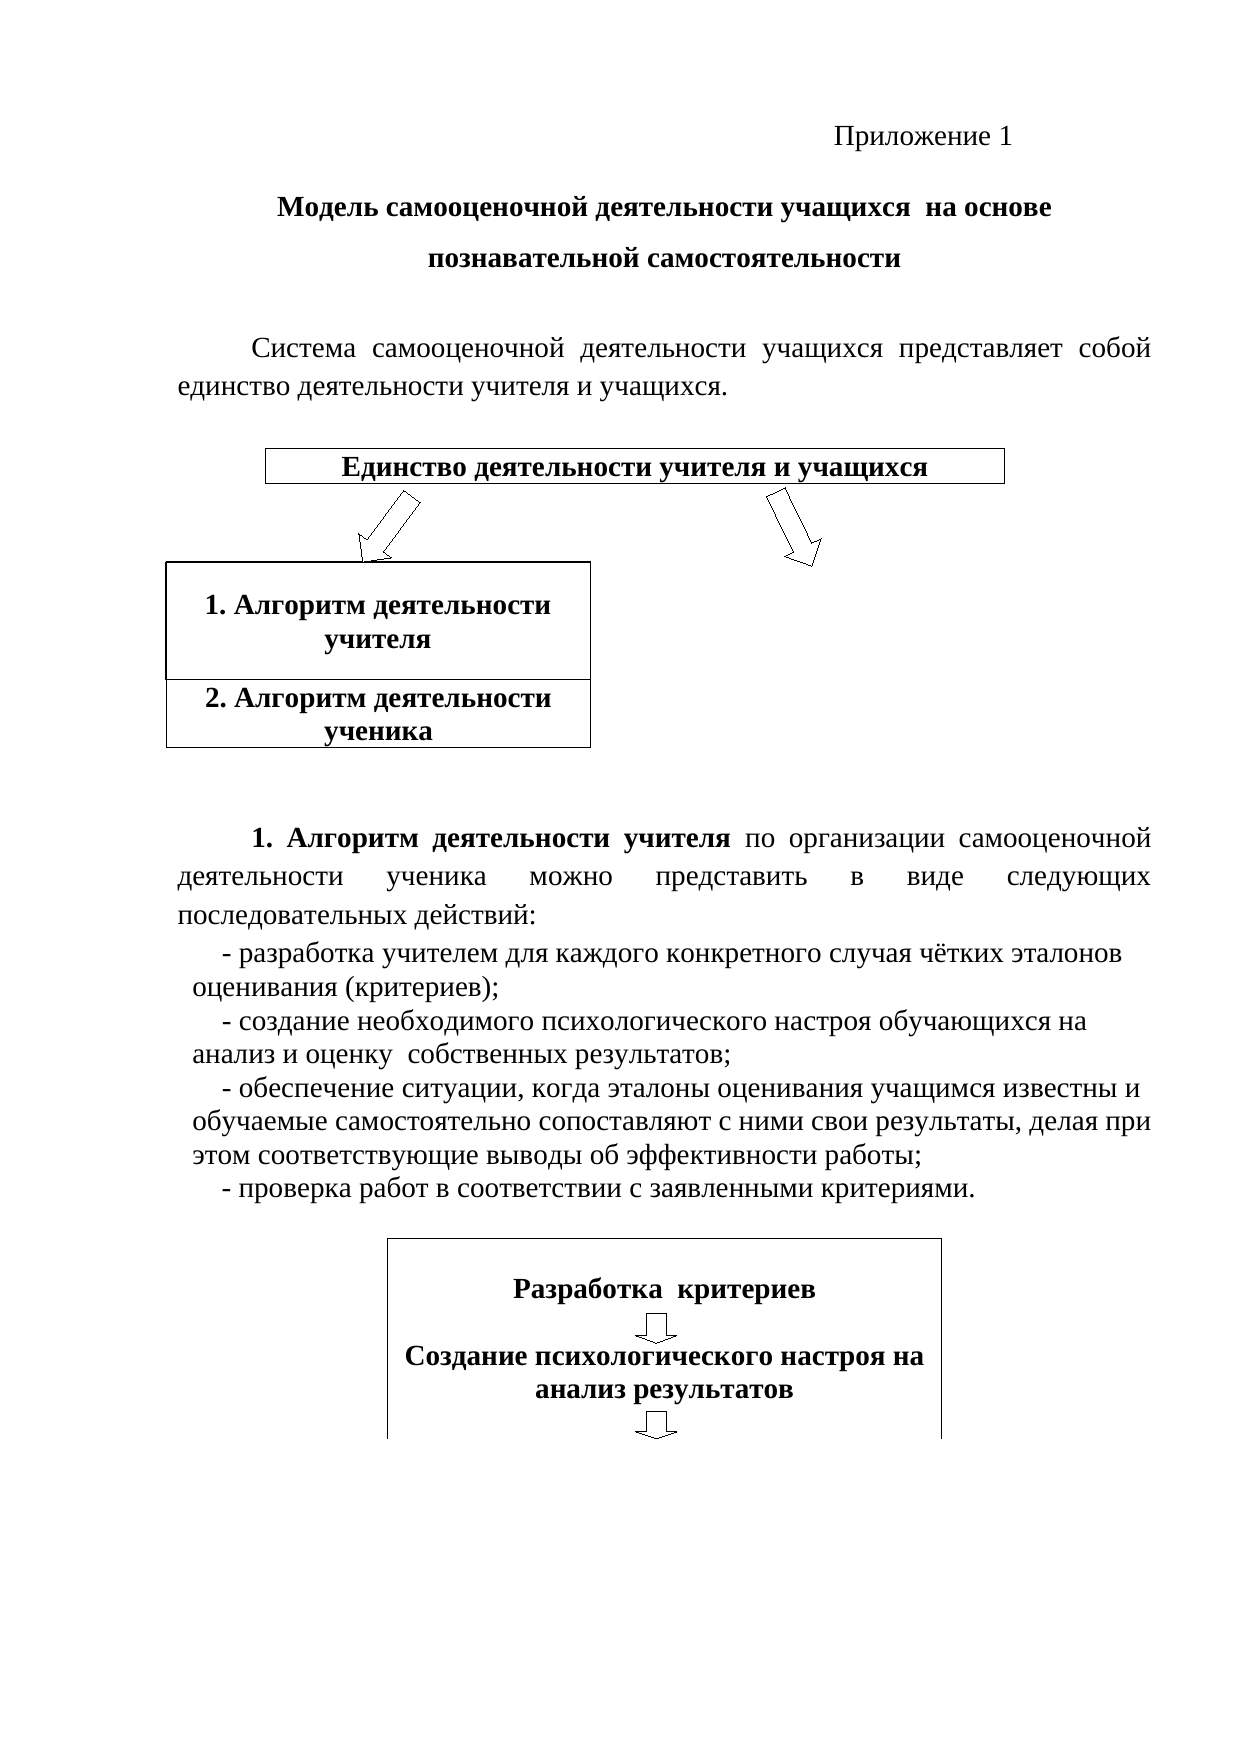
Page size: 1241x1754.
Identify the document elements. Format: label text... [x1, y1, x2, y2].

text - проверка работ в соответствии с заявленными критериями. [177, 1170, 1152, 1204]
table_header 1. Алгоритм деятельности учителя [166, 563, 590, 679]
text Система самооценочной деятельности учащихся представляет собой единство деятельности учителя и учащихся. [177, 330, 1152, 402]
list - разработка учителем для каждого конкретного случая чётких эталонов оценивания (критериев); [192, 936, 1152, 1003]
table_cell Разработка критериев Создание психологического настроя на анализ результатов [388, 1239, 941, 1439]
table_header Единство деятельности учителя и учащихся [266, 449, 1004, 482]
text познавательной самостоятельности [177, 240, 1152, 274]
table_header 2. Алгоритм деятельности ученика [167, 680, 590, 747]
text 1. Алгоритм деятельности учителя по организации самооценочной деятельности ученика можно представить в виде следующих последовательных действий: [177, 820, 1152, 931]
text Приложение 1 [177, 118, 1152, 152]
list - обеспечение ситуации, когда эталоны оценивания учащимся известны и обучаемые самостоятельно сопоставляют с ними свои результаты, делая при этом соответствующие выводы об эффективности работы; [192, 1070, 1152, 1170]
list - создание необходимого психологического настроя обучающихся на анализ и оценку собственных результатов; [192, 1003, 1152, 1070]
text Модель самооценочной деятельности учащихся на основе [177, 189, 1152, 223]
